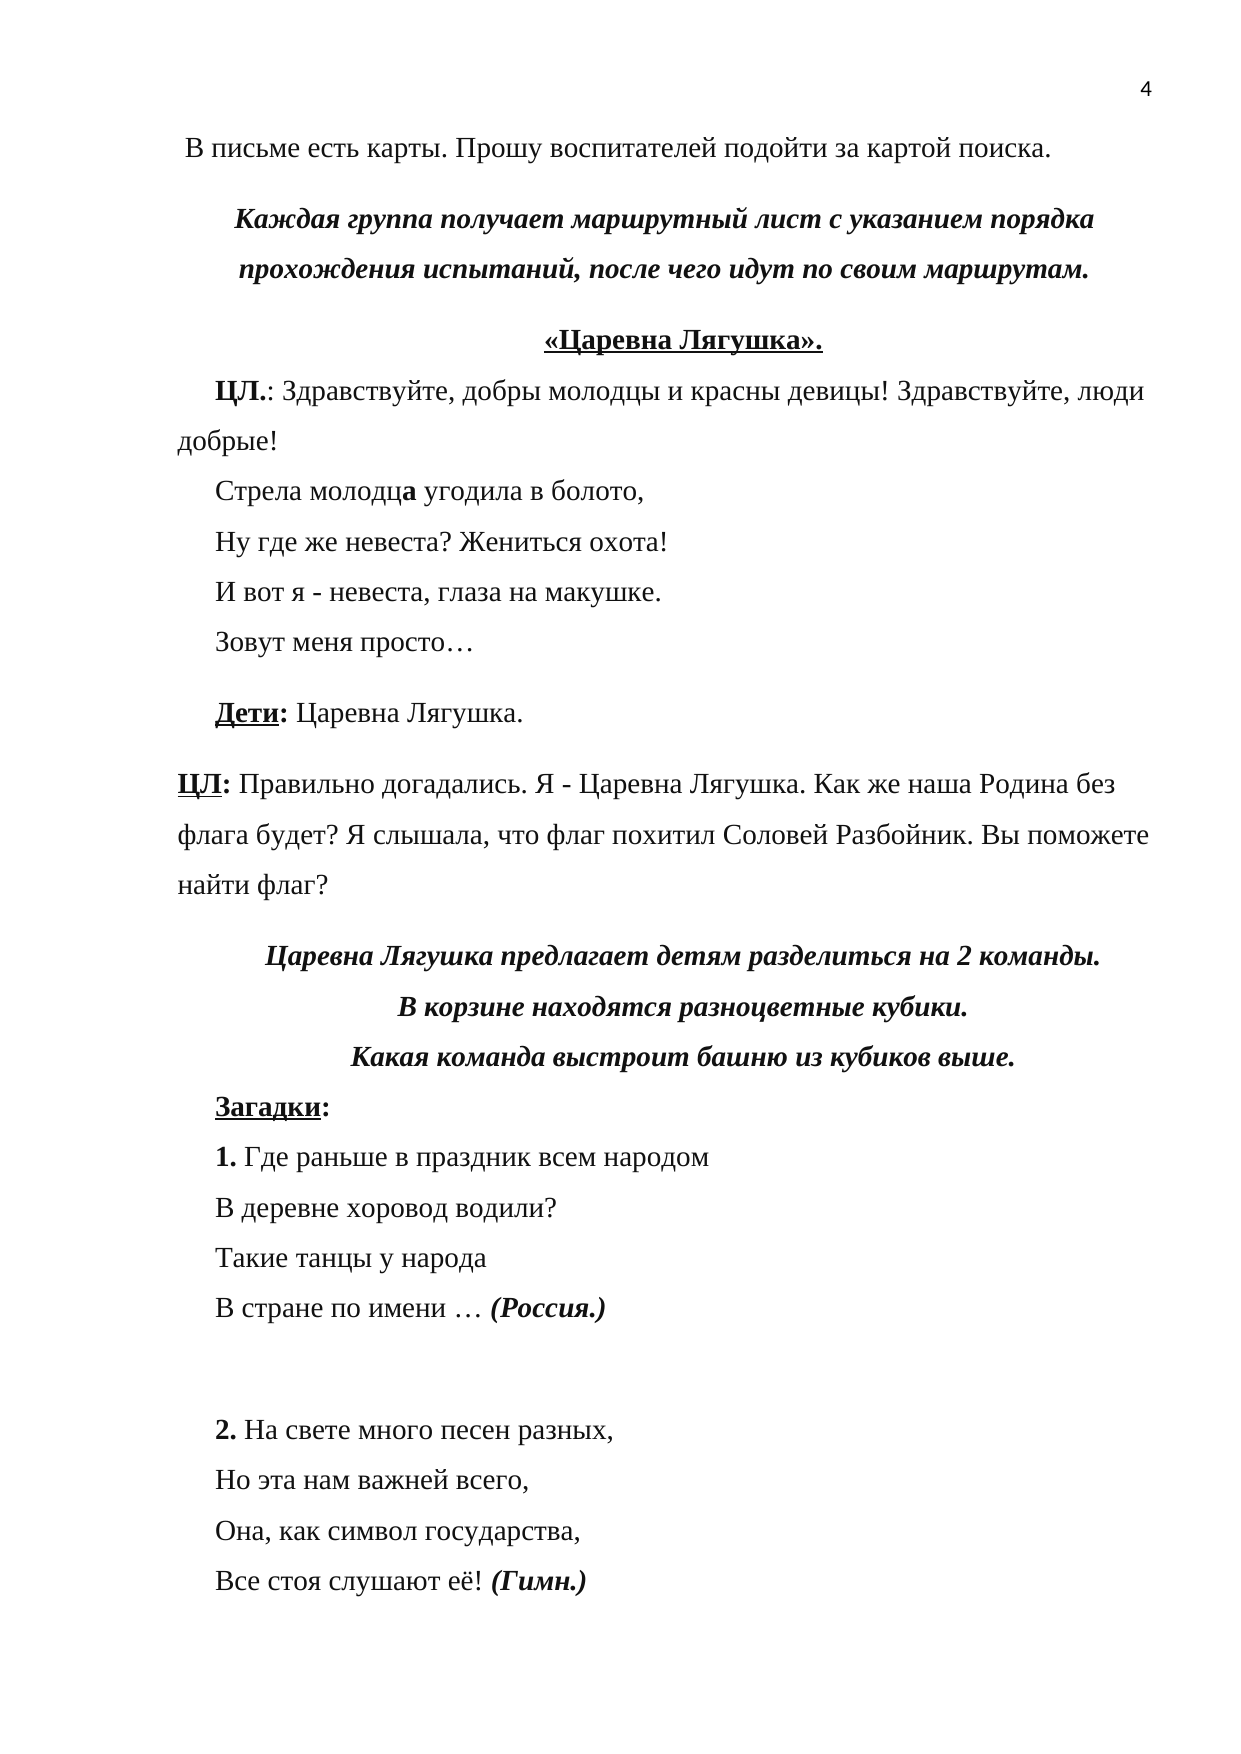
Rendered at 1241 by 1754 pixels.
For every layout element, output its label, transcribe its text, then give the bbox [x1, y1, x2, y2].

text ЦЛ.: Здравствуйте, добры молодцы и красны девицы! Здравствуйте, люди добрые! [177, 373, 1152, 457]
text ЦЛ: Правильно догадались. Я - Царевна Лягушка. Как же наша Родина без флага будет? Я слышала, что флаг похитил Соловей Разбойник. Вы поможете найти флаг? [177, 767, 1152, 901]
text В письме есть карты. Прошу воспитателей подойти за картой поиска. [177, 130, 1152, 163]
text «Царевна Лягушка». [177, 322, 1152, 356]
text В стране по имени … (Россия.) [177, 1291, 1152, 1324]
text Но эта нам важней всего, [177, 1462, 1152, 1496]
text Стрела молодца угодила в болото, [177, 473, 1152, 507]
text И вот я - невеста, глаза на макушке. [177, 574, 1152, 607]
text Загадки: [177, 1089, 1152, 1123]
text 1. Где раньше в праздник всем народом [177, 1139, 1152, 1173]
text Какая команда выстроит башню из кубиков выше. [177, 1039, 1152, 1072]
text 2. На свете много песен разных, [177, 1412, 1152, 1446]
text Все стоя слушают её! (Гимн.) [177, 1563, 1152, 1596]
text Она, как символ государства, [177, 1513, 1152, 1546]
text В корзине находятся разноцветные кубики. [177, 989, 1152, 1022]
text Такие танцы у народа [177, 1240, 1152, 1274]
text В деревне хоровод водили? [177, 1190, 1152, 1223]
text Каждая группа получает маршрутный лист с указанием порядка прохождения испытаний, после чего идут по своим маршрутам. [177, 201, 1152, 285]
text Ну где же невеста? Жениться охота! [177, 524, 1152, 557]
text Царевна Лягушка предлагает детям разделиться на 2 команды. [177, 938, 1152, 972]
text Дети: Царевна Лягушка. [177, 695, 1152, 729]
text Зовут меня просто… [177, 624, 1152, 658]
